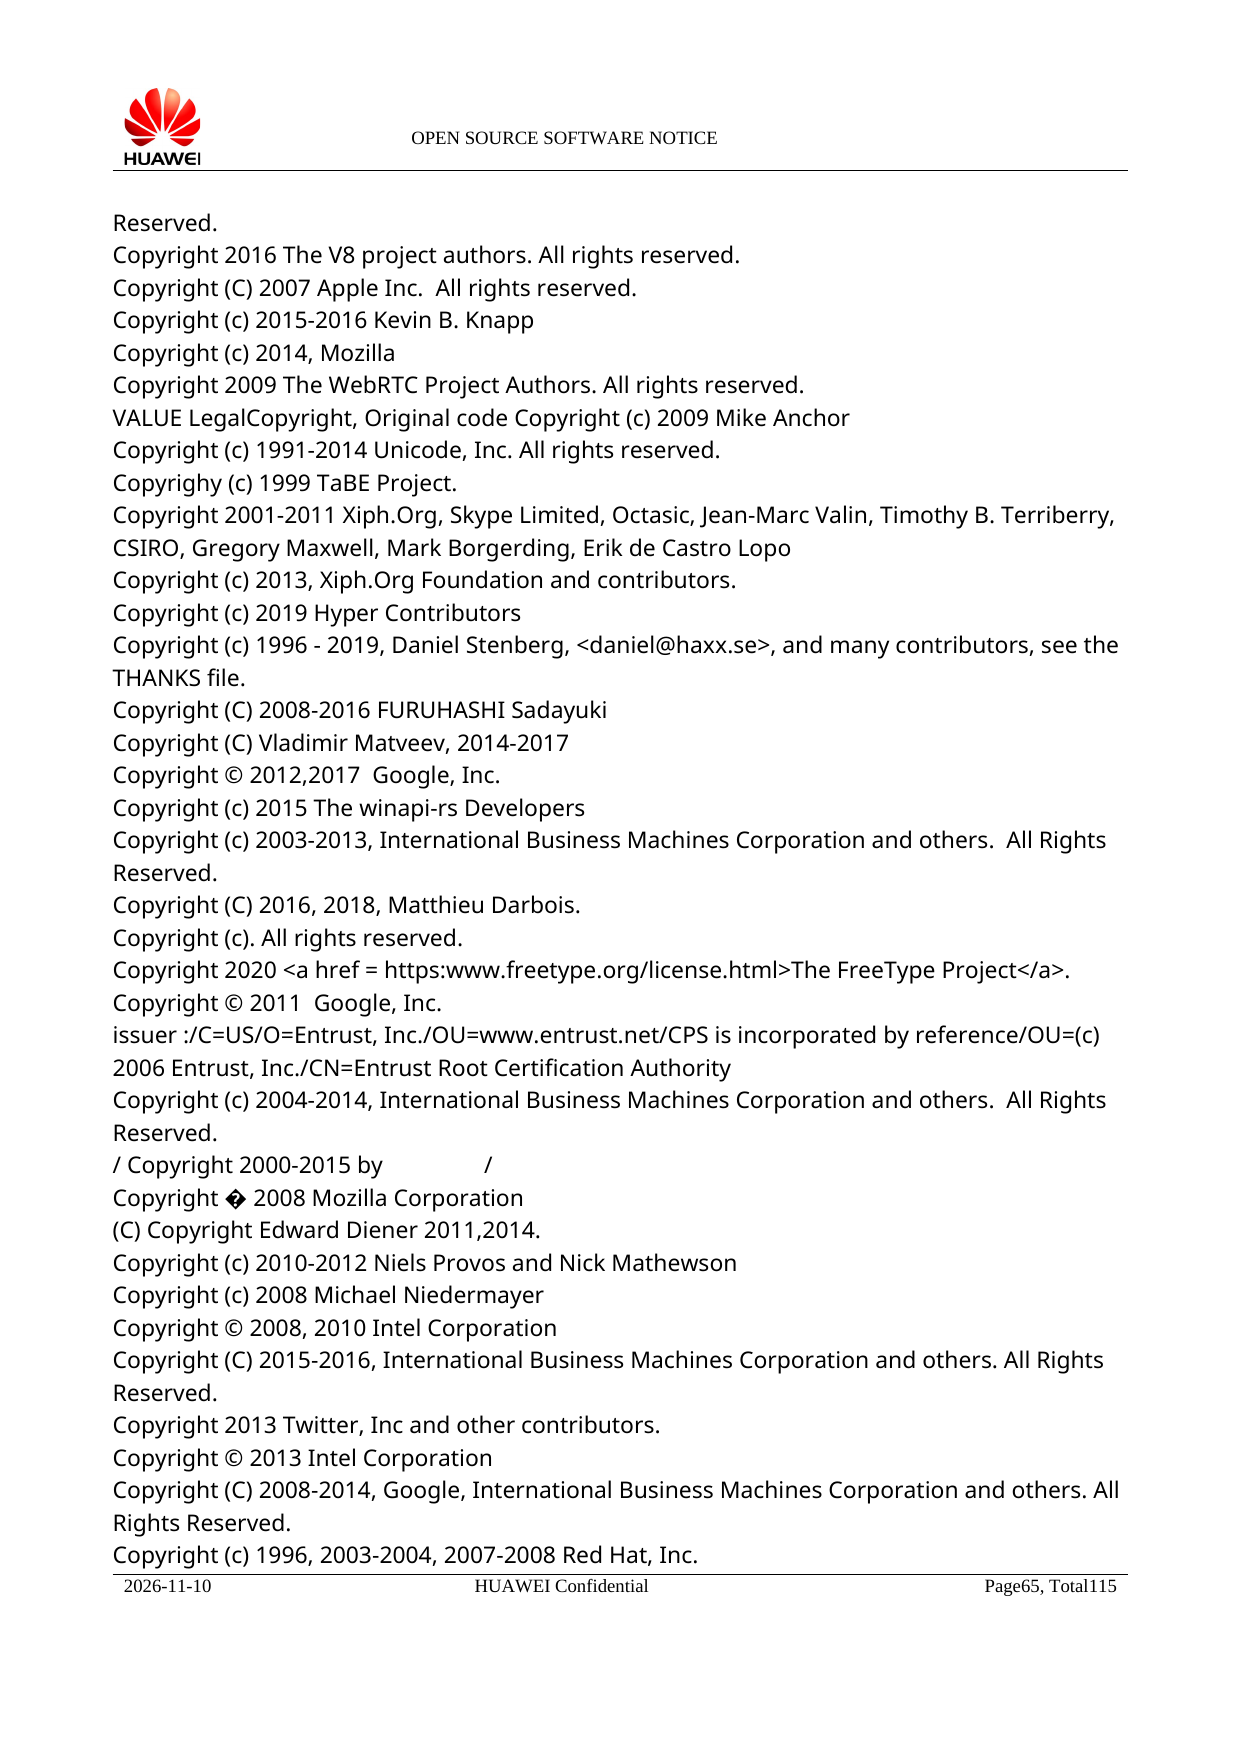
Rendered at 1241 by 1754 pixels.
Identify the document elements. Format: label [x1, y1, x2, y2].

picture [124, 88, 201, 165]
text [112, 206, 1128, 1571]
